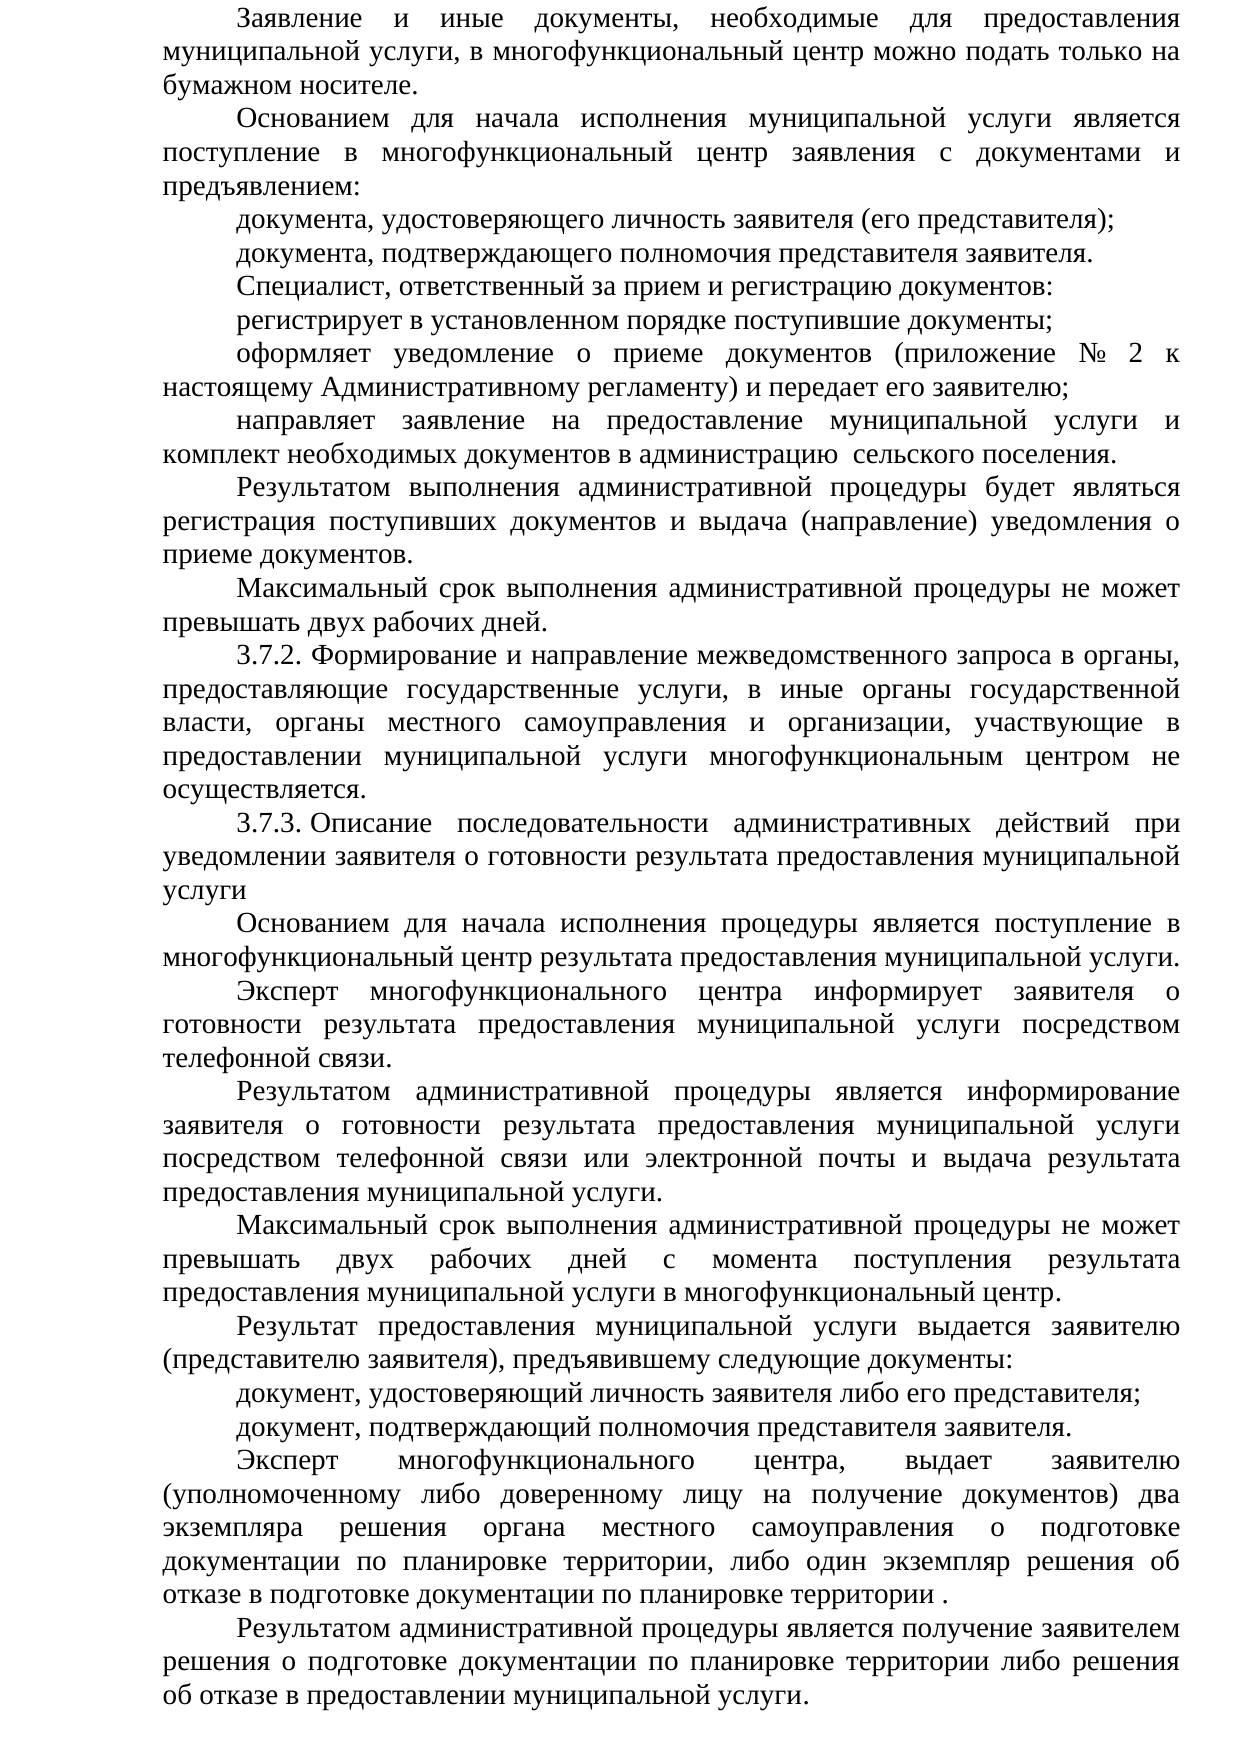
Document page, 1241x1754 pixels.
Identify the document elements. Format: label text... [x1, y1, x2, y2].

text Специалист, ответственный за прием и регистрацию документов: [162, 268, 1181, 302]
text Результат предоставления муниципальной услуги выдается заявителю (представителю заявителя), предъявившему следующие документы: [162, 1308, 1181, 1375]
text Результатом административной процедуры является получение заявителем решения о подготовке документации по планировке территории либо решения об отказе в предоставлении муниципальной услуги. [162, 1610, 1181, 1711]
text 3.7.2. Формирование и направление межведомственного запроса в органы, предоставляющие государственные услуги, в иные органы государственной власти, органы местного самоуправления и организации, участвующие в предоставлении муниципальной услуги многофункциональным центром не осуществляется. [162, 637, 1181, 805]
text Результатом выполнения административной процедуры будет являться регистрация поступивших документов и выдача (направление) уведомления о приеме документов. [162, 469, 1181, 570]
text документа, подтверждающего полномочия представителя заявителя. [162, 235, 1181, 268]
text документа, удостоверяющего личность заявителя (его представителя); [162, 201, 1181, 235]
text направляет заявление на предоставление муниципальной услуги и комплект необходимых документов в администрацию сельского поселения. [162, 402, 1181, 469]
text Результатом административной процедуры является информирование заявителя о готовности результата предоставления муниципальной услуги посредством телефонной связи или электронной почты и выдача результата предоставления муниципальной услуги. [162, 1073, 1181, 1207]
text Заявление и иные документы, необходимые для предоставления муниципальной услуги, в многофункциональный центр можно подать только на бумажном носителе. [162, 0, 1181, 101]
text Эксперт многофункционального центра, выдает заявителю (уполномоченному либо доверенному лицу на получение документов) два экземпляра решения органа местного самоуправления о подготовке документации по планировке территории, либо один экземпляр решения об отказе в подготовке документации по планировке территории . [162, 1442, 1181, 1610]
text документ, удостоверяющий личность заявителя либо его представителя; [162, 1375, 1181, 1409]
text Максимальный срок выполнения административной процедуры не может превышать двух рабочих дней с момента поступления результата предоставления муниципальной услуги в многофункциональный центр. [162, 1207, 1181, 1308]
text Эксперт многофункционального центра информирует заявителя о готовности результата предоставления муниципальной услуги посредством телефонной связи. [162, 973, 1181, 1073]
text регистрирует в установленном порядке поступившие документы; [162, 302, 1181, 335]
text документ, подтверждающий полномочия представителя заявителя. [162, 1409, 1181, 1442]
text Основанием для начала исполнения муниципальной услуги является поступление в многофункциональный центр заявления с документами и предъявлением: [162, 101, 1181, 201]
text оформляет уведомление о приеме документов (приложение № 2 к настоящему Административному регламенту) и передает его заявителю; [162, 335, 1181, 402]
text Основанием для начала исполнения процедуры является поступление в многофункциональный центр результата предоставления муниципальной услуги. [162, 906, 1181, 973]
text 3.7.3. Описание последовательности административных действий при уведомлении заявителя о готовности результата предоставления муниципальной услуги [162, 805, 1181, 906]
text Максимальный срок выполнения административной процедуры не может превышать двух рабочих дней. [162, 570, 1181, 637]
